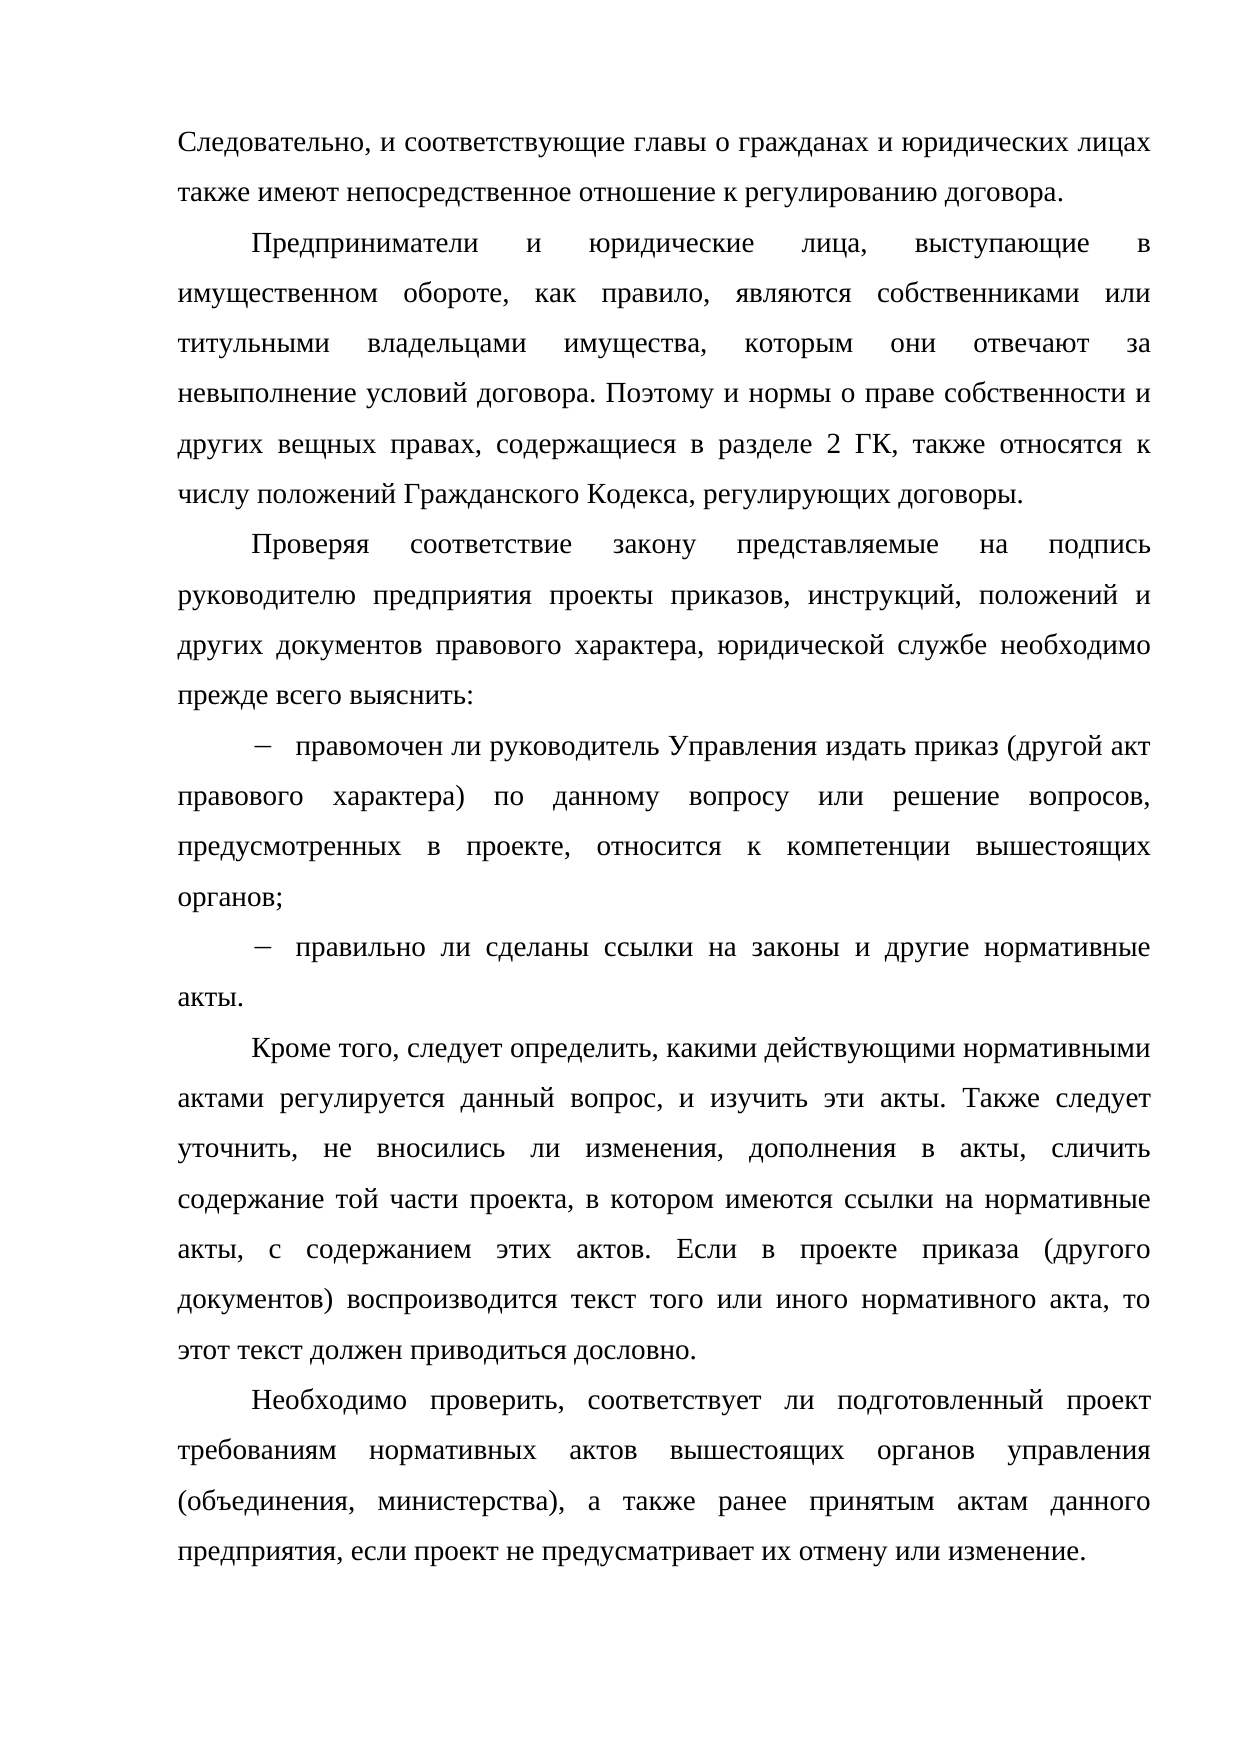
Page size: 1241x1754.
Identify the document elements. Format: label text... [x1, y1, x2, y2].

text Предприниматели и юридические лица, выступающие в имущественном обороте, как правило, являются собственниками или титульными владельцами имущества, которым они отвечают за невыполнение условий договора. Поэтому и нормы о праве собственности и других вещных правах, содержащиеся в разделе 2 ГК, также относятся к числу положений Гражданского Кодекса, регулирующих договоры. [177, 225, 1152, 510]
text Проверяя соответствие закону представляемые на подпись руководителю предприятия проекты приказов, инструкций, положений и других документов правового характера, юридической службе необходимо прежде всего выяснить: [177, 527, 1152, 711]
text правомочен ли руководитель Управления издать приказ (другой акт правового характера) по данному вопросу или решение вопросов, предусмотренных в проекте, относится к компетенции вышестоящих органов; [177, 728, 1152, 912]
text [177, 124, 1152, 208]
text Кроме того, следует определить, какими действующими нормативными актами регулируется данный вопрос, и изучить эти акты. Также следует уточнить, не вносились ли изменения, дополнения в акты, сличить содержание той части проекта, в котором имеются ссылки на нормативные акты, с содержанием этих актов. Если в проекте приказа (другого документов) воспроизводится текст того или иного нормативного акта, то этот текст должен приводиться дословно. [177, 1030, 1152, 1365]
text правильно ли сделаны ссылки на законы и другие нормативные акты. [177, 929, 1152, 1013]
text Необходимо проверить, соответствует ли подготовленный проект требованиям нормативных актов вышестоящих органов управления (объединения, министерства), а также ранее принятым актам данного предприятия, если проект не предусматривает их отмену или изменение. [177, 1382, 1152, 1567]
